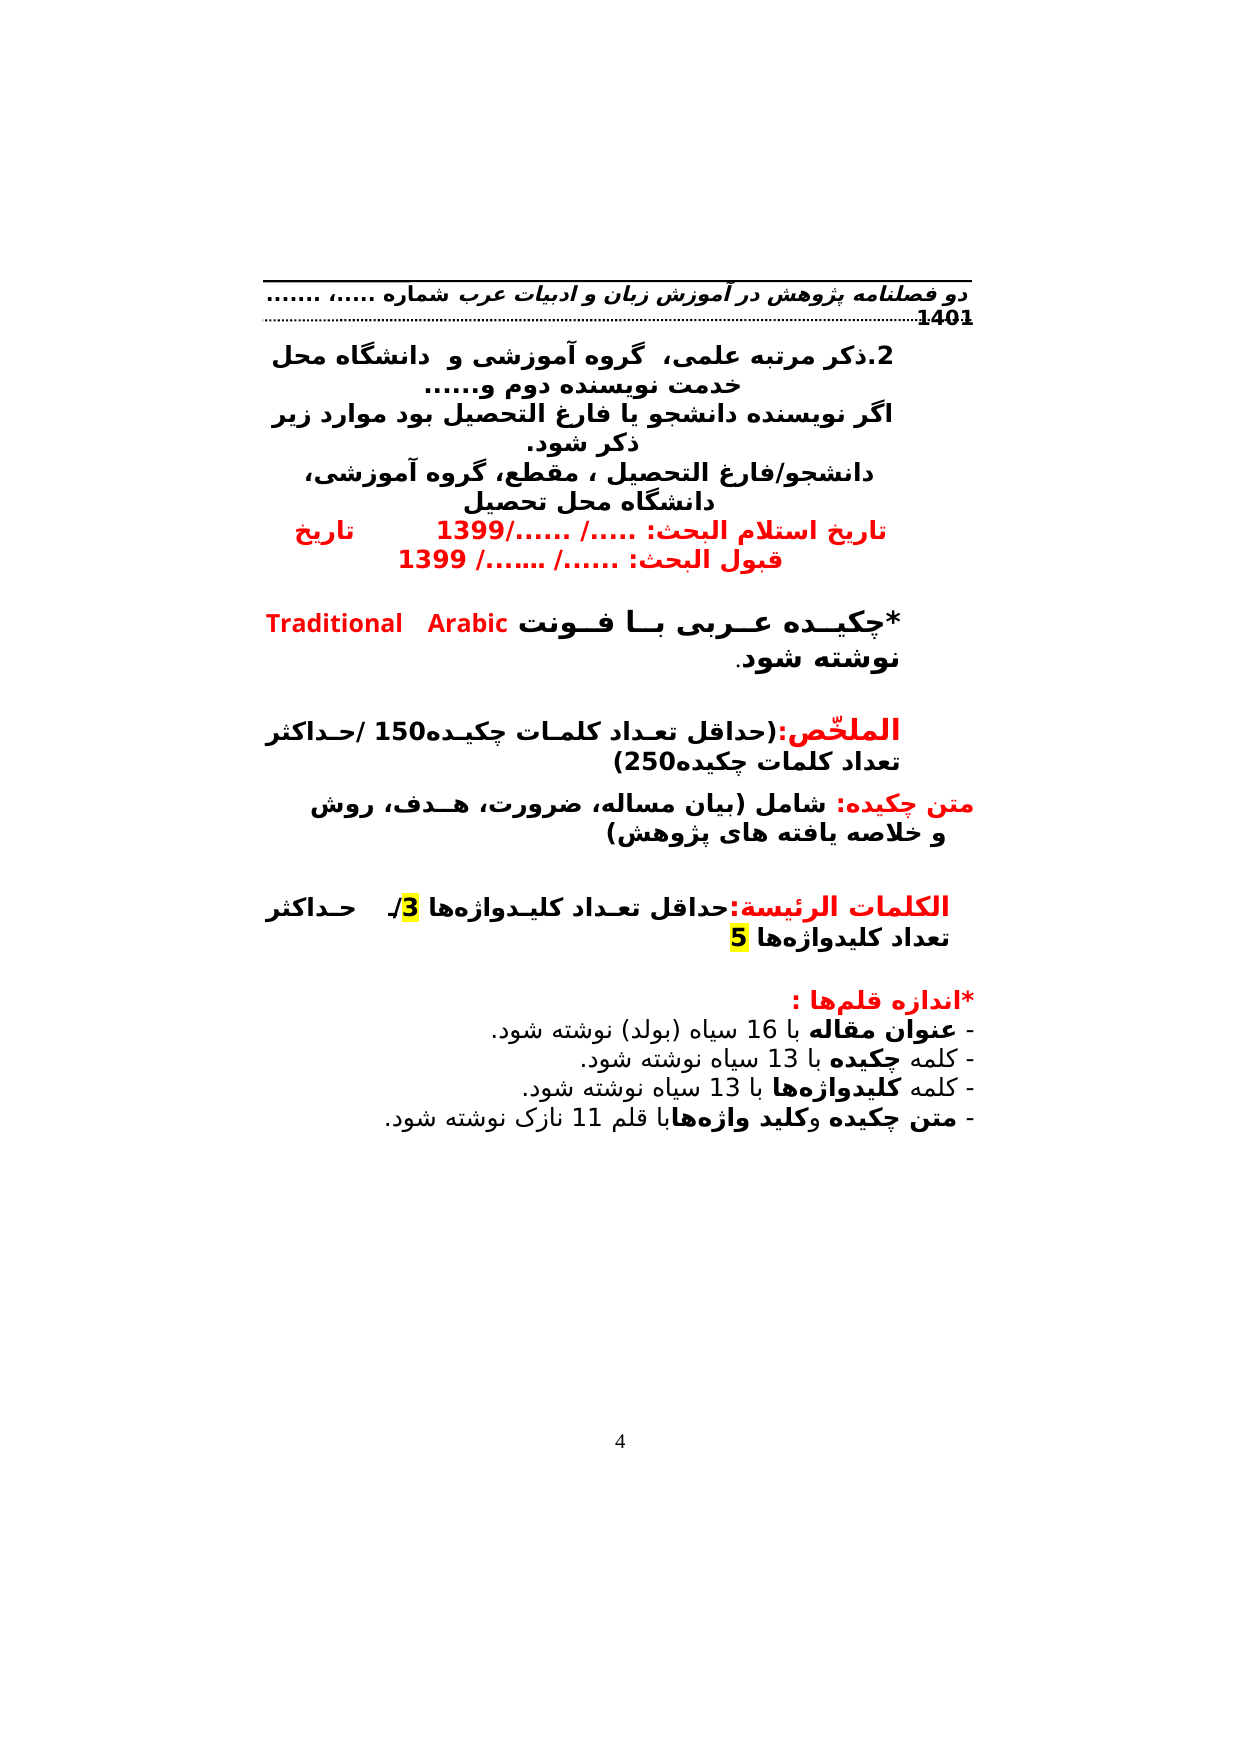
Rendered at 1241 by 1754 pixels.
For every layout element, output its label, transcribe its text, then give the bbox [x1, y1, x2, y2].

text اگر نویسنده دانشجو یا فارغ التحصیل بود موارد زیر ذکر شود. [266, 399, 899, 458]
text 2.ذکر مرتبه علمی، گروه آموزشی و دانشگاه محل خدمت نویسنده دوم و...... [266, 341, 899, 399]
text الملخّص:(حداقل تعداد کلمات چکیده150 /حداکثر تعداد کلمات چکیده250) [266, 714, 901, 777]
text تاریخ استلام البحث: ...../ ....../1399 تاریخ قبول البحث: ....../ ......./ 1399 [266, 516, 915, 574]
text - متن چکیده وکلید واژه‌هابا قلم 11 نازک نوشته شود. [266, 1103, 974, 1132]
text الکلمات الرئيسة:حداقل تعداد كليدواژه‌ها 3/ حداکثر تعداد كليدواژه‌ها 5 [266, 891, 950, 952]
text - کلمه کلید‌واژه‌ها با 13 سیاه نوشته شود. [266, 1074, 974, 1103]
text - کلمه چکیده با 13 سیاه نوشته شود. [266, 1044, 974, 1074]
text - عنوان مقاله با 16 سیاه (بولد) نوشته شود. [266, 1015, 974, 1044]
text *چکیده عربی با فونت Traditional Arabic نوشته شود. [266, 606, 901, 674]
text متن چکیده: شامل (بیان مساله، ضرورت، هدف، روش و خلاصه یافته های پژوهش) [310, 789, 974, 848]
text دانشجو/فارغ التحصیل ، مقطع، گروه آموزشی، دانشگاه محل تحصیل [266, 458, 913, 516]
text *اندازه قلم‌ها : [266, 986, 974, 1015]
